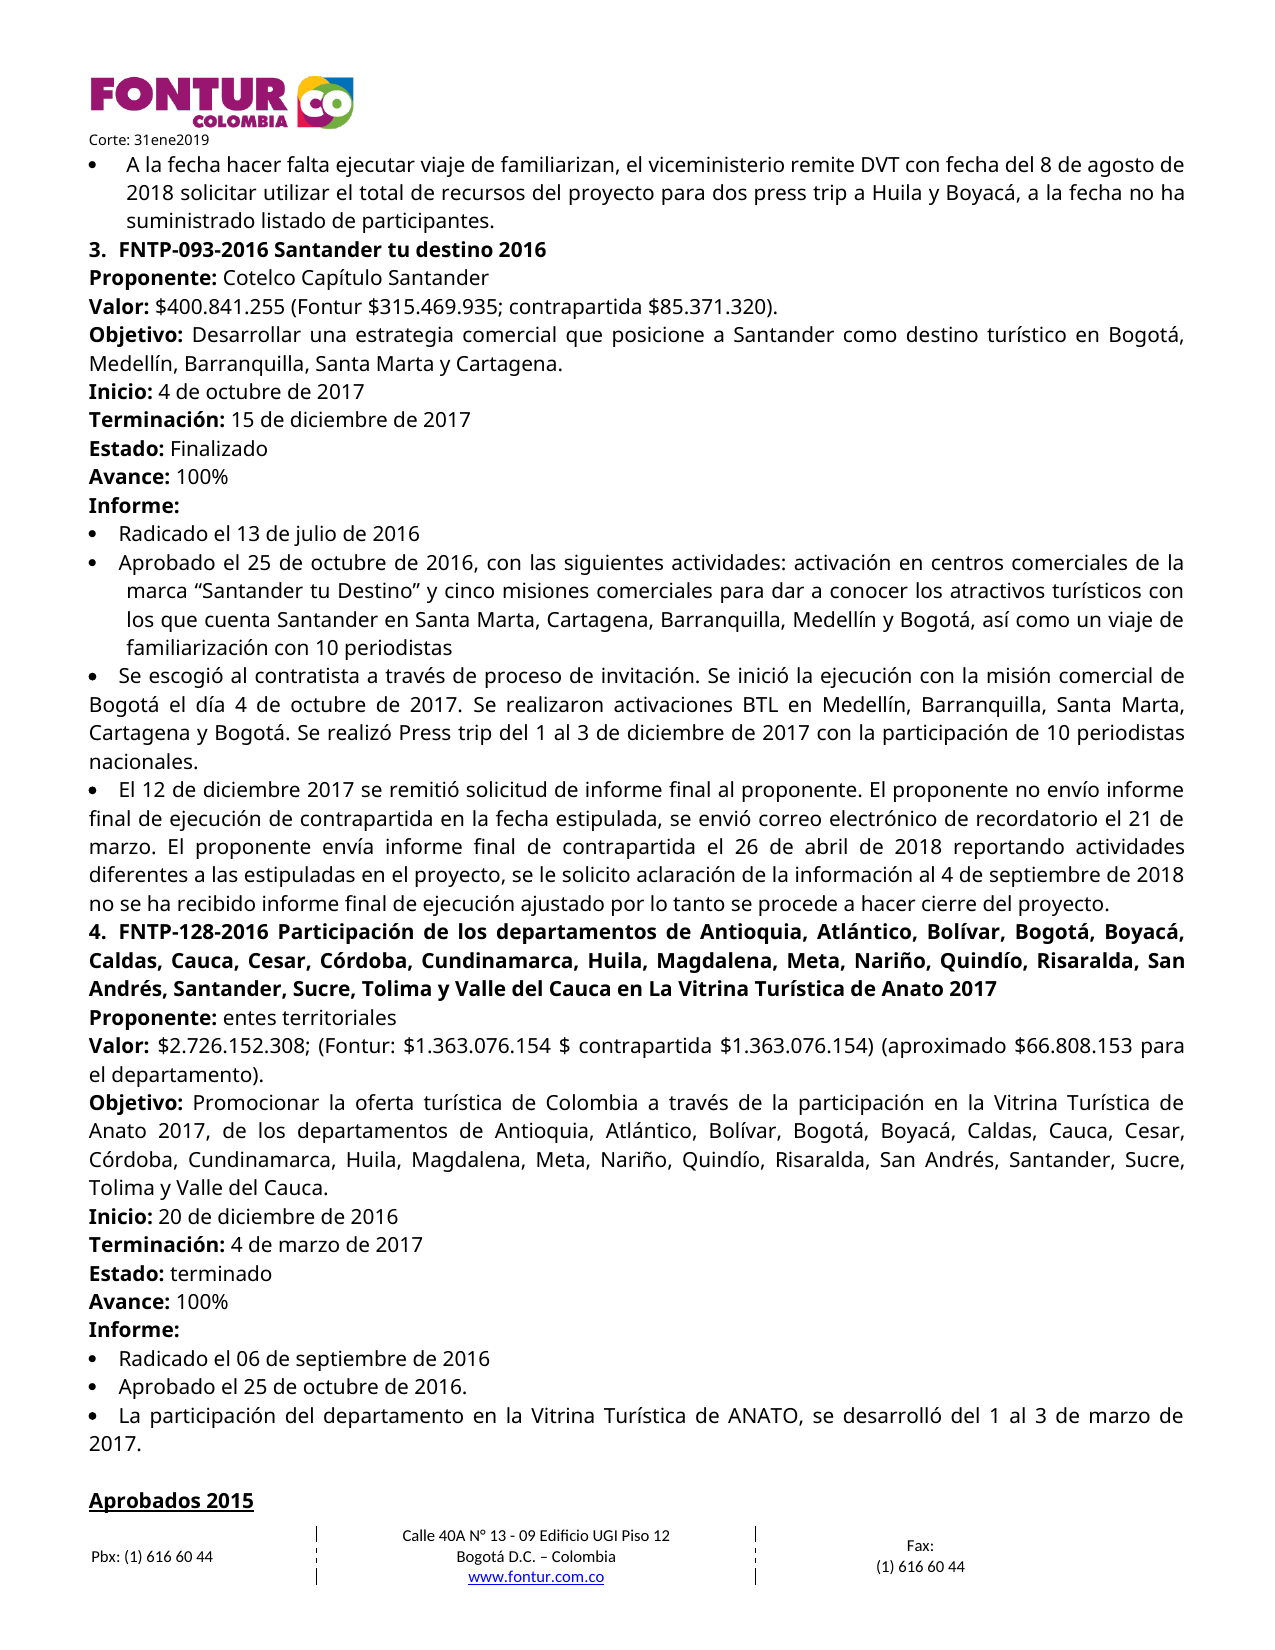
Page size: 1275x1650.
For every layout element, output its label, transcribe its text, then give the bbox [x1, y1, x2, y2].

text Objetivo: Desarrollar una estrategia comercial que posicione a Santander como destino turístico en Bogotá, Medellín, Barranquilla, Santa Marta y Cartagena. [89, 320, 1186, 377]
text Valor: $400.841.255 (Fontur $315.469.935; contrapartida $85.371.320). [89, 292, 1186, 320]
text Proponente: Cotelco Capítulo Santander [89, 263, 1186, 292]
text Avance: 100% [89, 1287, 1186, 1316]
list Aprobado el 25 de octubre de 2016, con las siguientes actividades: activación en centros comerciales de la marca “Santander tu Destino” y cinco misiones comerciales para dar a conocer los atractivos turísticos con los que cuenta Santander en Santa Marta, Cartagena, Barranquilla, Medellín y Bogotá, así como un viaje de familiarización con 10 periodistas [89, 548, 1186, 662]
text Objetivo: Promocionar la oferta turística de Colombia a través de la participación en la Vitrina Turística de Anato 2017, de los departamentos de Antioquia, Atlántico, Bolívar, Bogotá, Boyacá, Caldas, Cauca, Cesar, Córdoba, Cundinamarca, Huila, Magdalena, Meta, Nariño, Quindío, Risaralda, San Andrés, Santander, Sucre, Tolima y Valle del Cauca. [89, 1088, 1186, 1202]
picture [88, 73, 355, 130]
text Aprobados 2015 [89, 1486, 1186, 1515]
list Aprobado el 25 de octubre de 2016. [89, 1372, 1186, 1401]
text Estado: terminado [89, 1259, 1186, 1287]
text Terminación: 15 de diciembre de 2017 [89, 406, 1186, 434]
list Radicado el 06 de septiembre de 2016 [89, 1344, 1186, 1372]
text Inicio: 4 de octubre de 2017 [89, 377, 1186, 406]
list El 12 de diciembre 2017 se remitió solicitud de informe final al proponente. El proponente no envío informe final de ejecución de contrapartida en la fecha estipulada, se envió correo electrónico de recordatorio el 21 de marzo. El proponente envía informe final de contrapartida el 26 de abril de 2018 reportando actividades diferentes a las estipuladas en el proyecto, se le solicito aclaración de la información al 4 de septiembre de 2018 no se ha recibido informe final de ejecución ajustado por lo tanto se procede a hacer cierre del proyecto. [89, 775, 1186, 917]
text Valor: $2.726.152.308; (Fontur: $1.363.076.154 $ contrapartida $1.363.076.154) (aproximado $66.808.153 para el departamento). [89, 1031, 1186, 1088]
text Inicio: 20 de diciembre de 2016 [89, 1202, 1186, 1230]
text Estado: Finalizado [89, 434, 1186, 462]
text Informe: [89, 491, 1186, 519]
text Avance: 100% [89, 462, 1186, 491]
list La participación del departamento en la Vitrina Turística de ANATO, se desarrolló del 1 al 3 de marzo de 2017. [89, 1401, 1186, 1458]
text Informe: [89, 1316, 1186, 1344]
list FNTP-093-2016 Santander tu destino 2016 [89, 235, 1186, 263]
list Se escogió al contratista a través de proceso de invitación. Se inició la ejecución con la misión comercial de Bogotá el día 4 de octubre de 2017. Se realizaron activaciones BTL en Medellín, Barranquilla, Santa Marta, Cartagena y Bogotá. Se realizó Press trip del 1 al 3 de diciembre de 2017 con la participación de 10 periodistas nacionales. [89, 662, 1186, 775]
list A la fecha hacer falta ejecutar viaje de familiarizan, el viceministerio remite DVT con fecha del 8 de agosto de 2018 solicitar utilizar el total de recursos del proyecto para dos press trip a Huila y Boyacá, a la fecha no ha suministrado listado de participantes. [89, 150, 1186, 235]
text Proponente: entes territoriales [89, 1003, 1186, 1031]
list Radicado el 13 de julio de 2016 [89, 519, 1186, 548]
text Terminación: 4 de marzo de 2017 [89, 1230, 1186, 1259]
list FNTP-128-2016 Participación de los departamentos de Antioquia, Atlántico, Bolívar, Bogotá, Boyacá, Caldas, Cauca, Cesar, Córdoba, Cundinamarca, Huila, Magdalena, Meta, Nariño, Quindío, Risaralda, San Andrés, Santander, Sucre, Tolima y Valle del Cauca en La Vitrina Turística de Anato 2017 [89, 917, 1186, 1003]
